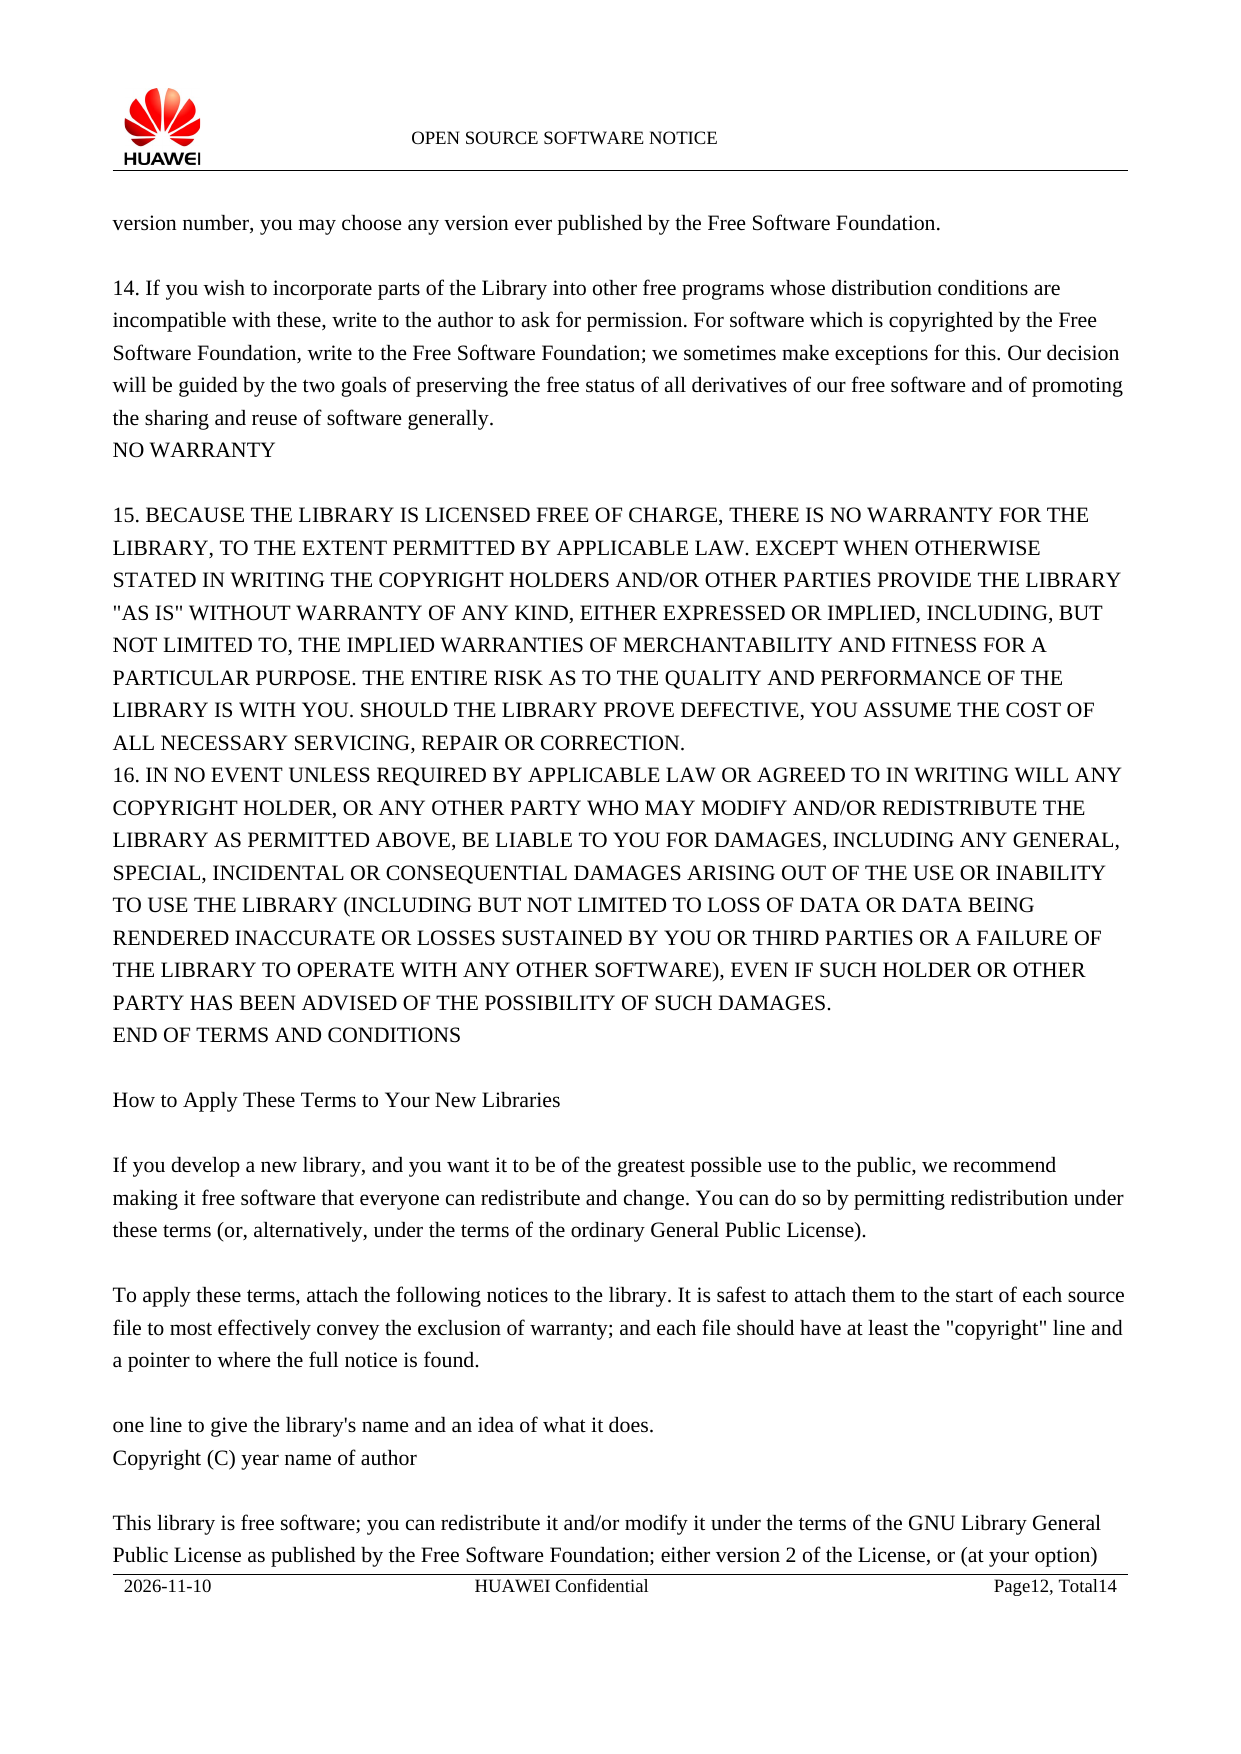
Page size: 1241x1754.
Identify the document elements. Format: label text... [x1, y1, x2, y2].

picture [124, 88, 201, 165]
